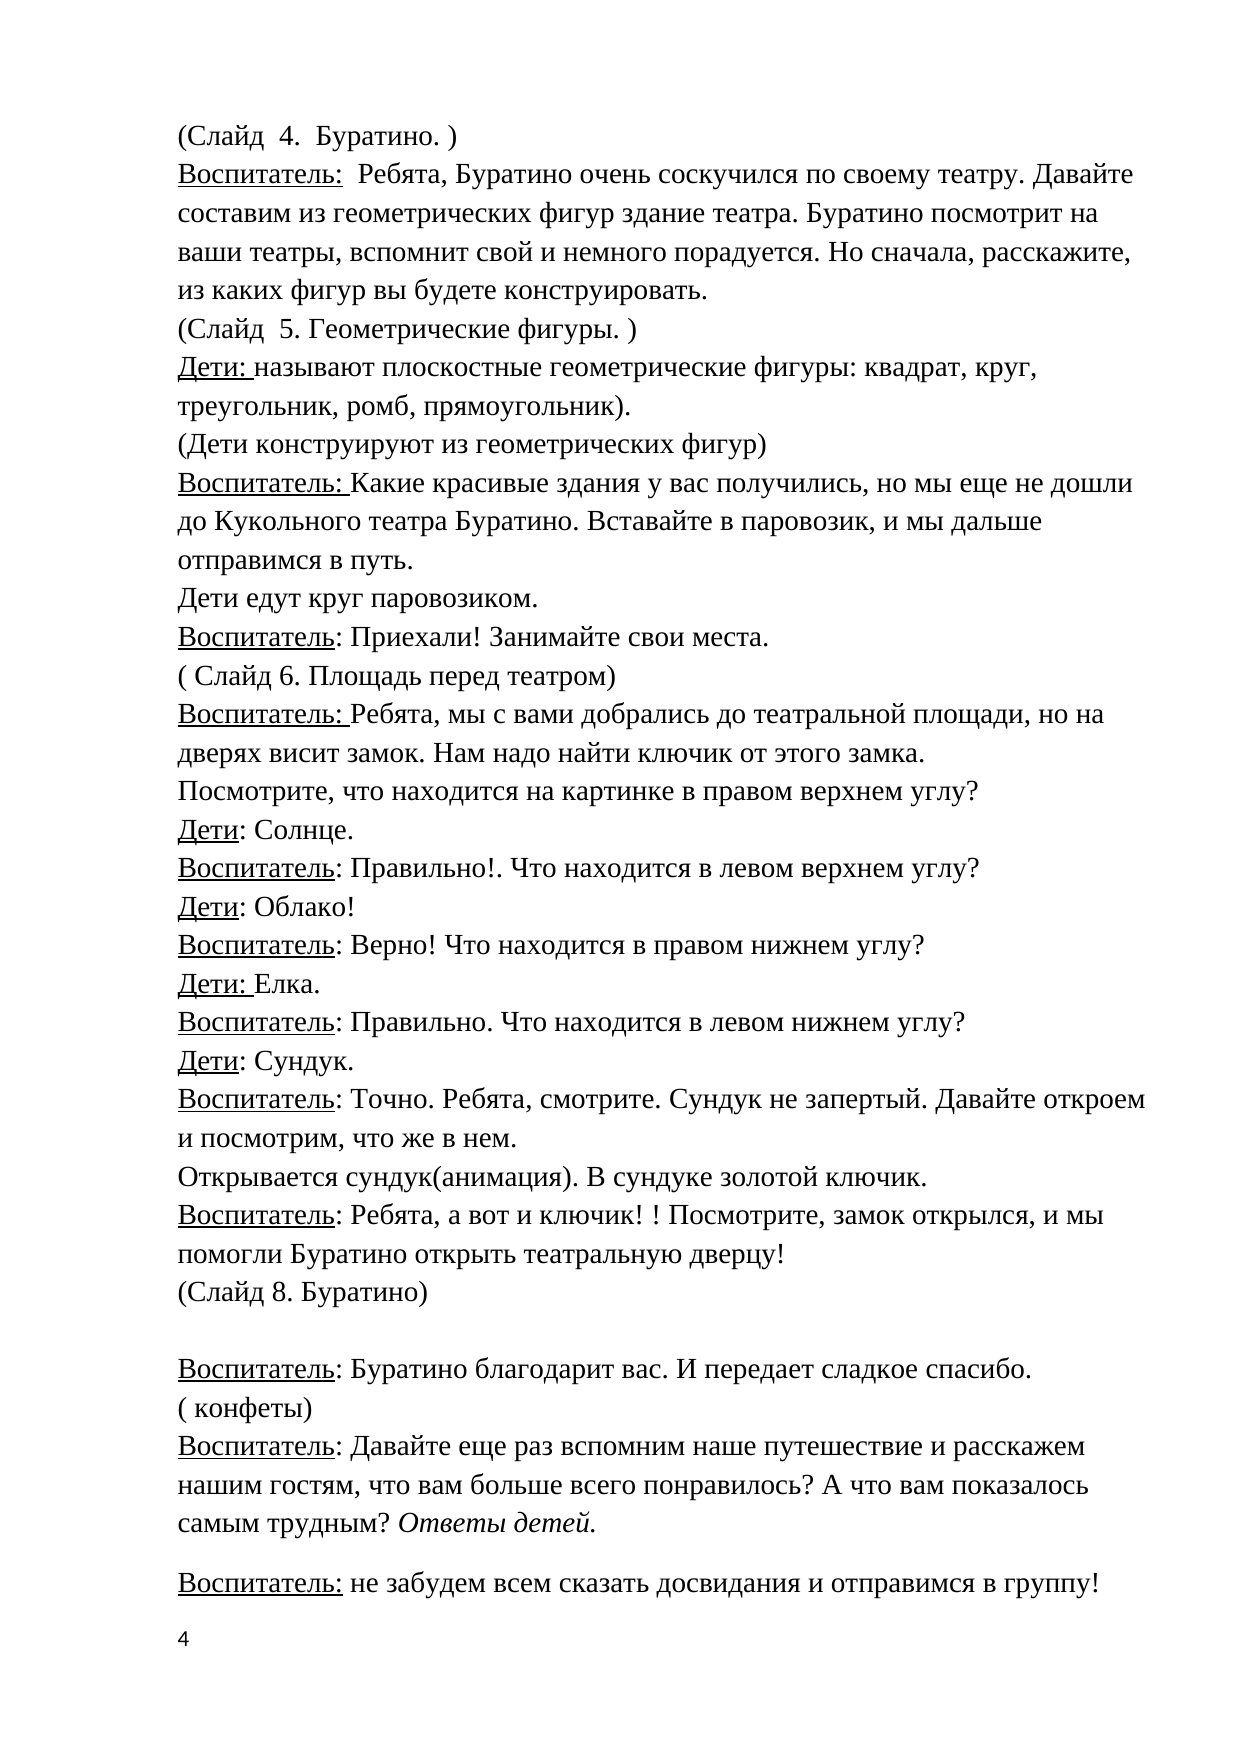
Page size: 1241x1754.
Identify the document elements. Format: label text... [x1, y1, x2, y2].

text Воспитатель: Давайте еще раз вспомним наше путешествие и расскажем нашим гостям, что вам больше всего понравилось? А что вам показалось самым трудным? Ответы детей. [177, 1428, 1152, 1539]
text Дети: Облако! [177, 889, 1152, 922]
text (Дети конструируют из геометрических фигур) [177, 426, 1152, 460]
text (Слайд 8. Буратино) [177, 1274, 1152, 1308]
text Дети: называют плоскостные геометрические фигуры: квадрат, круг, треугольник, ромб, прямоугольник). [177, 349, 1152, 421]
text (Слайд 4. Буратино. ) [177, 118, 1152, 152]
text Дети: Елка. [177, 966, 1152, 999]
text (Слайд 5. Геометрические фигуры. ) [177, 311, 1152, 344]
text Открывается сундук(анимация). В сундуке золотой ключик. [177, 1159, 1152, 1192]
text Воспитатель: Приехали! Занимайте свои места. [177, 619, 1152, 653]
text Воспитатель: Какие красивые здания у вас получились, но мы еще не дошли до Кукольного театра Буратино. Вставайте в паровозик, и мы дальше отправимся в путь. [177, 465, 1152, 576]
text Воспитатель: Ребята, а вот и ключик! ! Посмотрите, замок открылся, и мы помогли Буратино открыть театральную дверцу! [177, 1197, 1152, 1269]
text ( Слайд 6. Площадь перед театром) [177, 658, 1152, 691]
text Воспитатель: Точно. Ребята, смотрите. Сундук не запертый. Давайте откроем и посмотрим, что же в нем. [177, 1082, 1152, 1154]
text Воспитатель: не забудем всем сказать досвидания и отправимся в группу! [177, 1565, 1152, 1598]
text Посмотрите, что находится на картинке в правом верхнем углу? [177, 773, 1152, 807]
text Воспитатель: Верно! Что находится в правом нижнем углу? [177, 927, 1152, 961]
text Дети: Солнце. [177, 812, 1152, 845]
text Воспитатель: Ребята, Буратино очень соскучился по своему театру. Давайте составим из геометрических фигур здание театра. Буратино посмотрит на ваши театры, вспомнит свой и немного порадуется. Но сначала, расскажите, из каких фигур вы будете конструировать. [177, 157, 1152, 306]
text Воспитатель: Ребята, мы с вами добрались до театральной площади, но на дверях висит замок. Нам надо найти ключик от этого замка. [177, 696, 1152, 768]
text Дети едут круг паровозиком. [177, 581, 1152, 614]
text Воспитатель: Правильно!. Что находится в левом верхнем углу? [177, 850, 1152, 884]
text Дети: Сундук. [177, 1043, 1152, 1077]
text Воспитатель: Буратино благодарит вас. И передает сладкое спасибо. ( конфеты) [177, 1351, 1152, 1423]
text Воспитатель: Правильно. Что находится в левом нижнем углу? [177, 1004, 1152, 1038]
